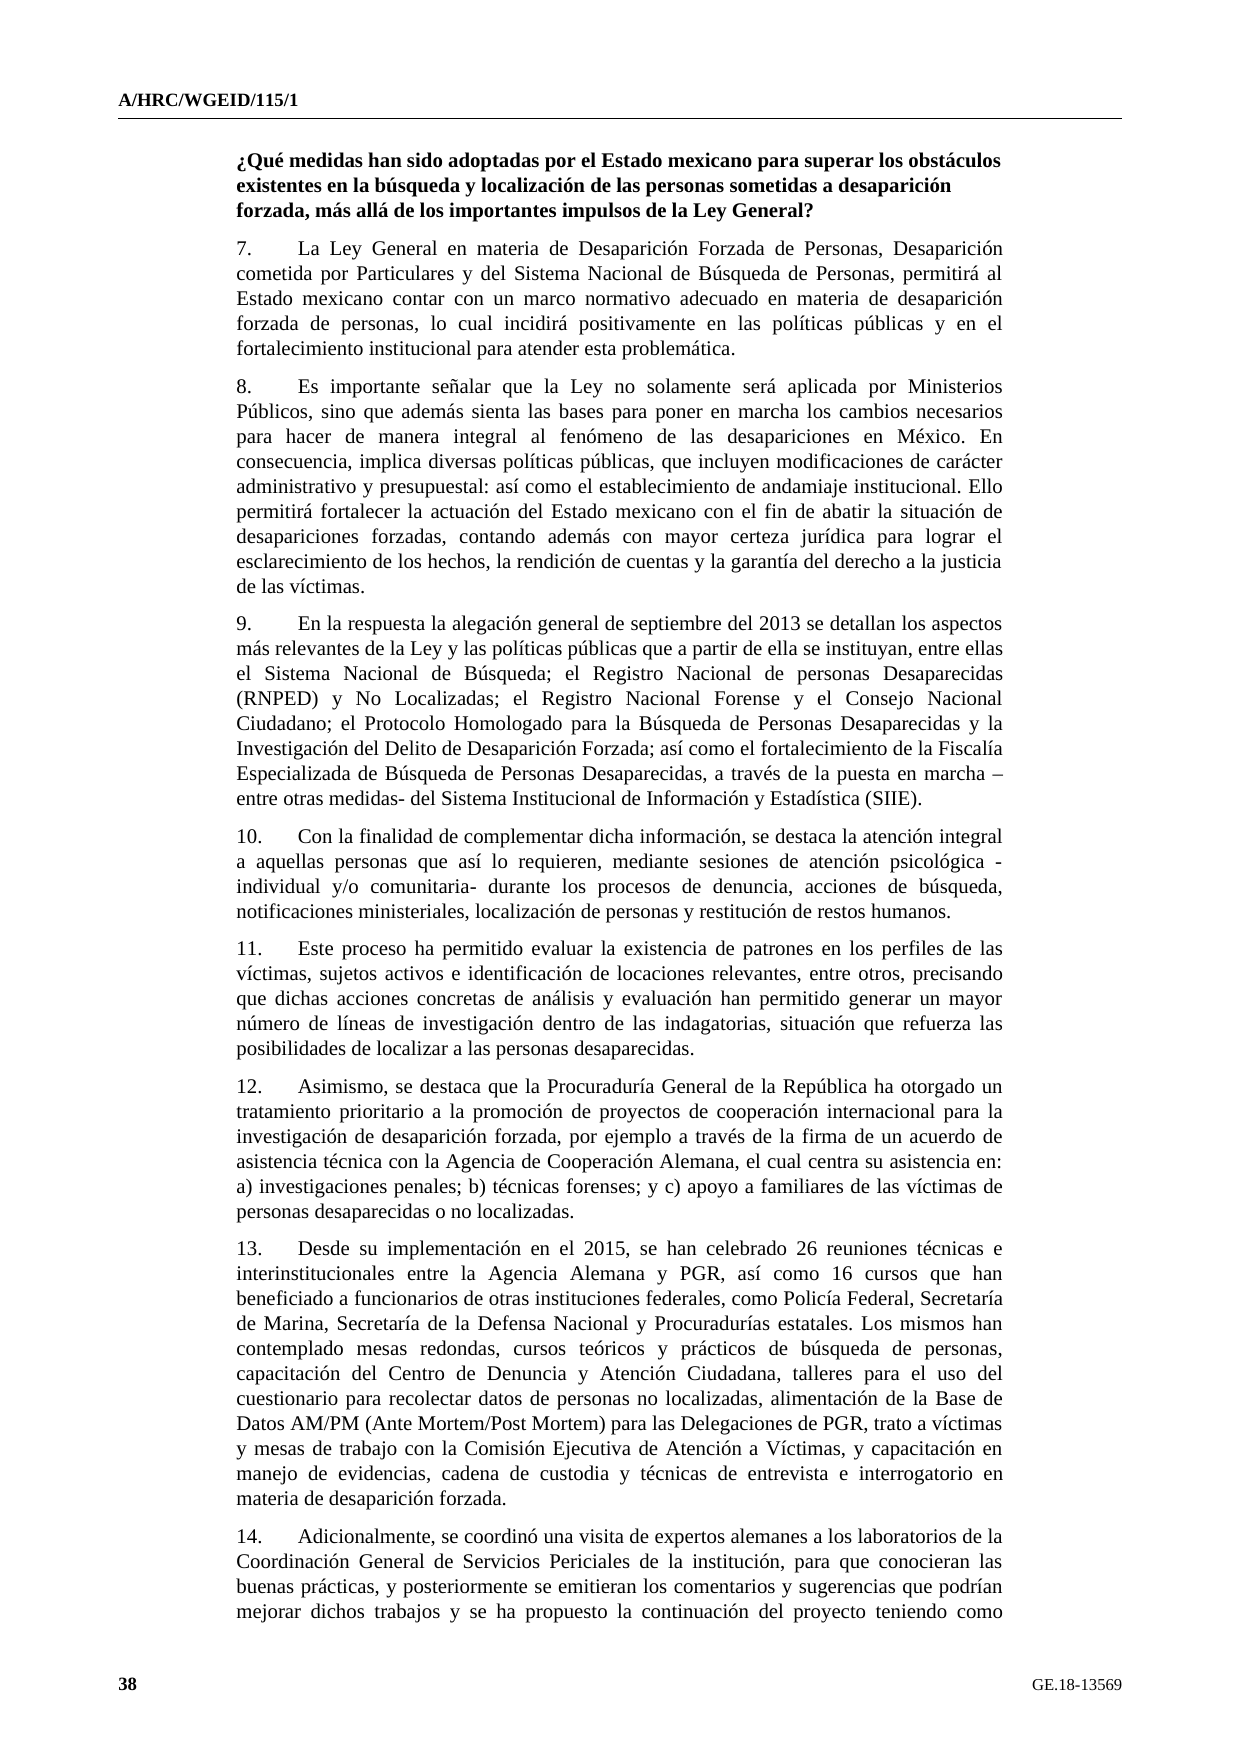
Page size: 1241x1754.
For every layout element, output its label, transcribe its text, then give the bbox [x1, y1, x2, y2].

text 10. Con la finalidad de complementar dicha información, se destaca la atención integral a aquellas personas que así lo requieren, mediante sesiones de atención psicológica -individual y/o comunitaria- durante los procesos de denuncia, acciones de búsqueda, notificaciones ministeriales, localización de personas y restitución de restos humanos. [236, 823, 1004, 923]
text 7. La Ley General en materia de Desaparición Forzada de Personas, Desaparición cometida por Particulares y del Sistema Nacional de Búsqueda de Personas, permitirá al Estado mexicano contar con un marco normativo adecuado en materia de desaparición forzada de personas, lo cual incidirá positivamente en las políticas públicas y en el fortalecimiento institucional para atender esta problemática. [236, 235, 1004, 360]
text 9. En la respuesta la alegación general de septiembre del 2013 se detallan los aspectos más relevantes de la Ley y las políticas públicas que a partir de ella se instituyan, entre ellas el Sistema Nacional de Búsqueda; el Registro Nacional de personas Desaparecidas (RNPED) y No Localizadas; el Registro Nacional Forense y el Consejo Nacional Ciudadano; el Protocolo Homologado para la Búsqueda de Personas Desaparecidas y la Investigación del Delito de Desaparición Forzada; así como el fortalecimiento de la Fiscalía Especializada de Búsqueda de Personas Desaparecidas, a través de la puesta en marcha –entre otras medidas- del Sistema Institucional de Información y Estadística (SIIE). [236, 610, 1004, 810]
text 12. Asimismo, se destaca que la Procuraduría General de la República ha otorgado un tratamiento prioritario a la promoción de proyectos de cooperación internacional para la investigación de desaparición forzada, por ejemplo a través de la firma de un acuerdo de asistencia técnica con la Agencia de Cooperación Alemana, el cual centra su asistencia en: a) investigaciones penales; b) técnicas forenses; y c) apoyo a familiares de las víctimas de personas desaparecidas o no localizadas. [236, 1073, 1004, 1223]
text 11. Este proceso ha permitido evaluar la existencia de patrones en los perfiles de las víctimas, sujetos activos e identificación de locaciones relevantes, entre otros, precisando que dichas acciones concretas de análisis y evaluación han permitido generar un mayor número de líneas de investigación dentro de las indagatorias, situación que refuerza las posibilidades de localizar a las personas desaparecidas. [236, 935, 1004, 1060]
text ¿Qué medidas han sido adoptadas por el Estado mexicano para superar los obstáculos existentes en la búsqueda y localización de las personas sometidas a desaparición forzada, más allá de los importantes impulsos de la Ley General? [118, 148, 1004, 223]
text 13. Desde su implementación en el 2015, se han celebrado 26 reuniones técnicas e interinstitucionales entre la Agencia Alemana y PGR, así como 16 cursos que han beneficiado a funcionarios de otras instituciones federales, como Policía Federal, Secretaría de Marina, Secretaría de la Defensa Nacional y Procuradurías estatales. Los mismos han contemplado mesas redondas, cursos teóricos y prácticos de búsqueda de personas, capacitación del Centro de Denuncia y Atención Ciudadana, talleres para el uso del cuestionario para recolectar datos de personas no localizadas, alimentación de la Base de Datos AM/PM (Ante Mortem/Post Mortem) para las Delegaciones de PGR, trato a víctimas y mesas de trabajo con la Comisión Ejecutiva de Atención a Víctimas, y capacitación en manejo de evidencias, cadena de custodia y técnicas de entrevista e interrogatorio en materia de desaparición forzada. [236, 1235, 1004, 1510]
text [236, 1523, 1004, 1623]
text 8. Es importante señalar que la Ley no solamente será aplicada por Ministerios Públicos, sino que además sienta las bases para poner en marcha los cambios necesarios para hacer de manera integral al fenómeno de las desapariciones en México. En consecuencia, implica diversas políticas públicas, que incluyen modificaciones de carácter administrativo y presupuestal: así como el establecimiento de andamiaje institucional. Ello permitirá fortalecer la actuación del Estado mexicano con el fin de abatir la situación de desapariciones forzadas, contando además con mayor certeza jurídica para lograr el esclarecimiento de los hechos, la rendición de cuentas y la garantía del derecho a la justicia de las víctimas. [236, 373, 1004, 598]
